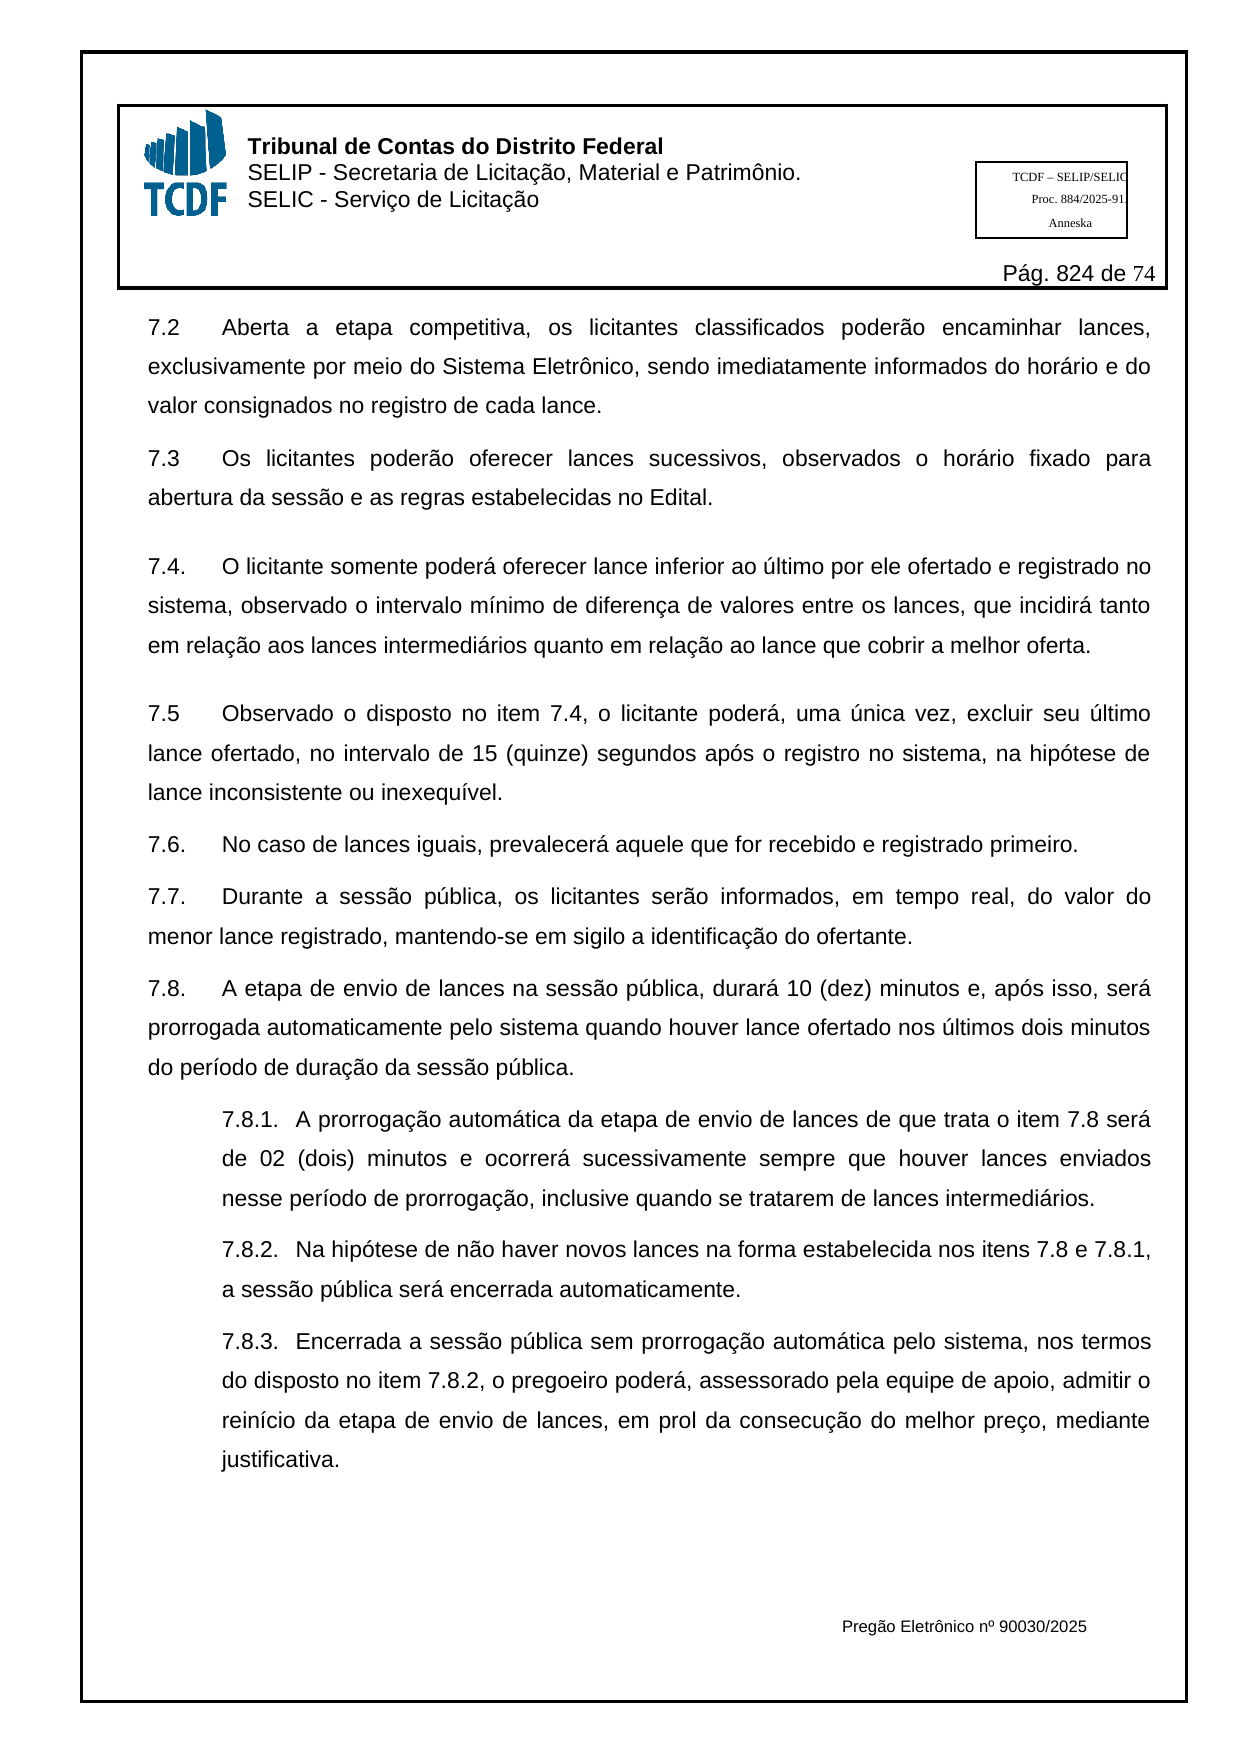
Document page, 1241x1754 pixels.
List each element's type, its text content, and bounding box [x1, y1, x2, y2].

text 7.3 Os licitantes poderão oferecer lances sucessivos, observados o horário fixado para abertura da sessão e as regras estabelecidas no Edital. [148, 444, 1152, 510]
text 7.8.3. Encerrada a sessão pública sem prorrogação automática pelo sistema, nos termos do disposto no item 7.8.2, o pregoeiro poderá, assessorado pela equipe de apoio, admitir o reinício da etapa de envio de lances, em prol da consecução do melhor preço, mediante justificativa. [222, 1328, 1152, 1473]
text 7.8.1. A prorrogação automática da etapa de envio de lances de que trata o item 7.8 será de 02 (dois) minutos e ocorrerá sucessivamente sempre que houver lances enviados nesse período de prorrogação, inclusive quando se tratarem de lances intermediários. [222, 1106, 1152, 1211]
text 7.7. Durante a sessão pública, os licitantes serão informados, em tempo real, do valor do menor lance registrado, mantendo-se em sigilo a identificação do ofertante. [148, 883, 1152, 949]
text 7.2 Aberta a etapa competitiva, os licitantes classificados poderão encaminhar lances, exclusivamente por meio do Sistema Eletrônico, sendo imediatamente informados do horário e do valor consignados no registro de cada lance. [148, 313, 1152, 419]
text 7.8. A etapa de envio de lances na sessão pública, durará 10 (dez) minutos e, após isso, será prorrogada automaticamente pelo sistema quando houver lance ofertado nos últimos dois minutos do período de duração da sessão pública. [148, 974, 1152, 1080]
text 7.5 Observado o disposto no item 7.4, o licitante poderá, uma única vez, excluir seu último lance ofertado, no intervalo de 15 (quinze) segundos após o registro no sistema, na hipótese de lance inconsistente ou inexequível. [148, 700, 1152, 806]
picture [129, 107, 241, 218]
text 7.8.2. Na hipótese de não haver novos lances na forma estabelecida nos itens 7.8 e 7.8.1, a sessão pública será encerrada automaticamente. [222, 1236, 1152, 1302]
text 7.4. O licitante somente poderá oferecer lance inferior ao último por ele ofertado e registrado no sistema, observado o intervalo mínimo de diferença de valores entre os lances, que incidirá tanto em relação aos lances intermediários quanto em relação ao lance que cobrir a melhor oferta. [148, 553, 1152, 658]
text 7.6. No caso de lances iguais, prevalecerá aquele que for recebido e registrado primeiro. [148, 831, 1152, 857]
